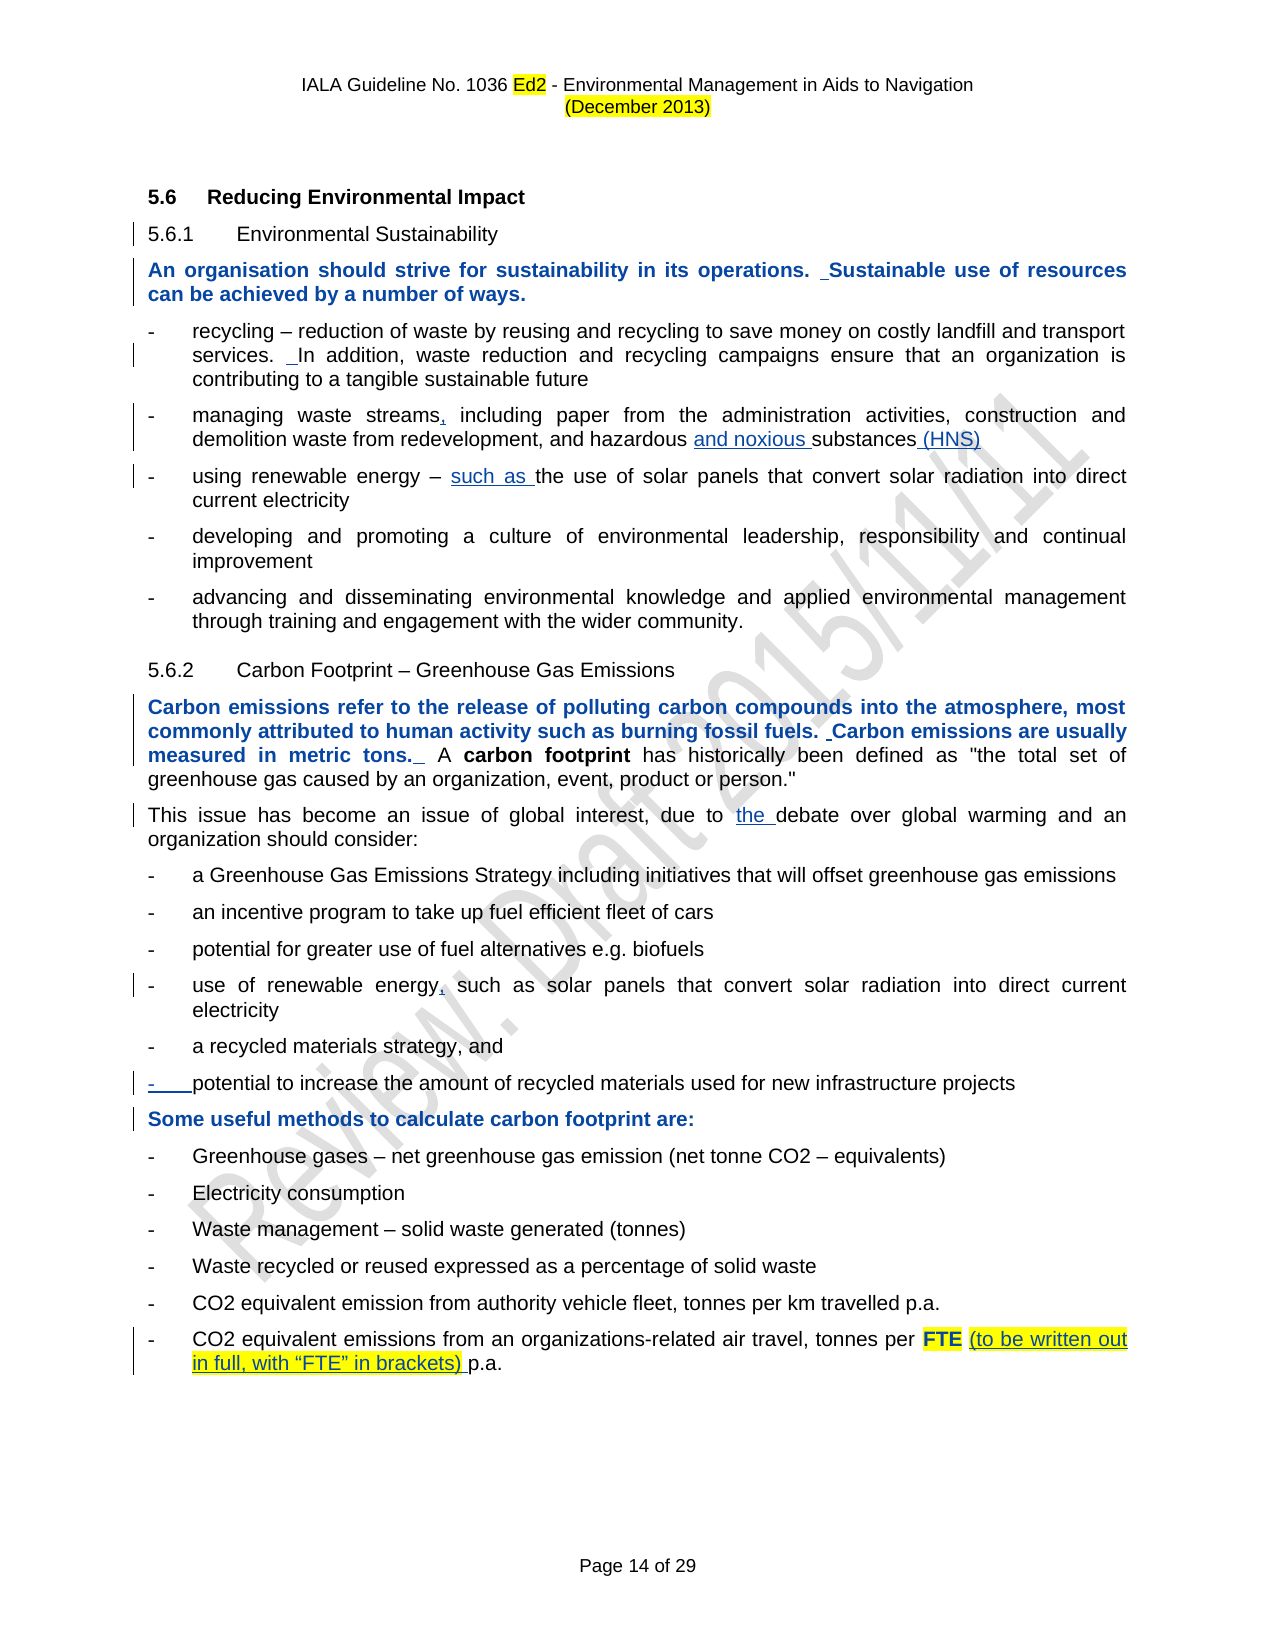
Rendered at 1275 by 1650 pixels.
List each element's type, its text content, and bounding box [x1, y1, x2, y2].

list recycling – reduction of waste by reusing and recycling to save money on costly landfill and transport services. In addition, waste reduction and recycling campaigns ensure that an organization is contributing to a tangible sustainable future [148, 318, 1127, 391]
text This issue has become an issue of global interest, due to debate over global warming and an organization should consider: [148, 803, 1127, 851]
list CO2 equivalent emissions from an organizations-related air travel, tonnes per FTE p.a. [148, 1327, 1127, 1375]
list Greenhouse gases – net greenhouse gas emission (net tonne CO2 – equivalents) [148, 1144, 1127, 1168]
subtitle Carbon Footprint – Greenhouse Gas Emissions [148, 658, 1127, 682]
text Some useful methods to calculate carbon footprint are: [148, 1107, 1127, 1131]
list Electricity consumption [148, 1180, 1127, 1204]
list Waste recycled or reused expressed as a percentage of solid waste [148, 1254, 1127, 1278]
list developing and promoting a culture of environmental leadership, responsibility and continual improvement [148, 524, 1127, 572]
list Waste management – solid waste generated (tonnes) [148, 1217, 1127, 1241]
list potential for greater use of fuel alternatives e.g. biofuels [148, 937, 1127, 961]
list use of renewable energy such as solar panels that convert solar radiation into direct current electricity [148, 973, 1127, 1021]
list potential to increase the amount of recycled materials used for new infrastructure projects [148, 1071, 1127, 1095]
list a Greenhouse Gas Emissions Strategy including initiatives that will offset greenhouse gas emissions [148, 863, 1127, 887]
text An organisation should strive for sustainability in its operations. Sustainable use of resources can be achieved by a number of ways. [148, 258, 1127, 306]
list advancing and disseminating environmental knowledge and applied environmental management through training and engagement with the wider community. [148, 585, 1127, 633]
subtitle Environmental Sustainability [148, 222, 1127, 246]
text Carbon emissions refer to the release of polluting carbon compounds into the atmosphere, most commonly attributed to human activity such as burning fossil fuels. Carbon emissions are usually measured in metric tons. A carbon footprint has historically been defined as "the total set of greenhouse gas caused by an organization, event, product or person." [148, 694, 1127, 790]
subtitle Reducing Environmental Impact [148, 185, 1127, 209]
list an incentive program to take up fuel efficient fleet of cars [148, 900, 1127, 924]
list using renewable energy – the use of solar panels that convert solar radiation into direct current electricity [148, 464, 1127, 512]
list managing waste streams including paper from the administration activities, construction and demolition waste from redevelopment, and hazardous substances [148, 403, 1127, 451]
list CO2 equivalent emission from authority vehicle fleet, tonnes per km travelled p.a. [148, 1290, 1127, 1314]
list a recycled materials strategy, and [148, 1034, 1127, 1058]
